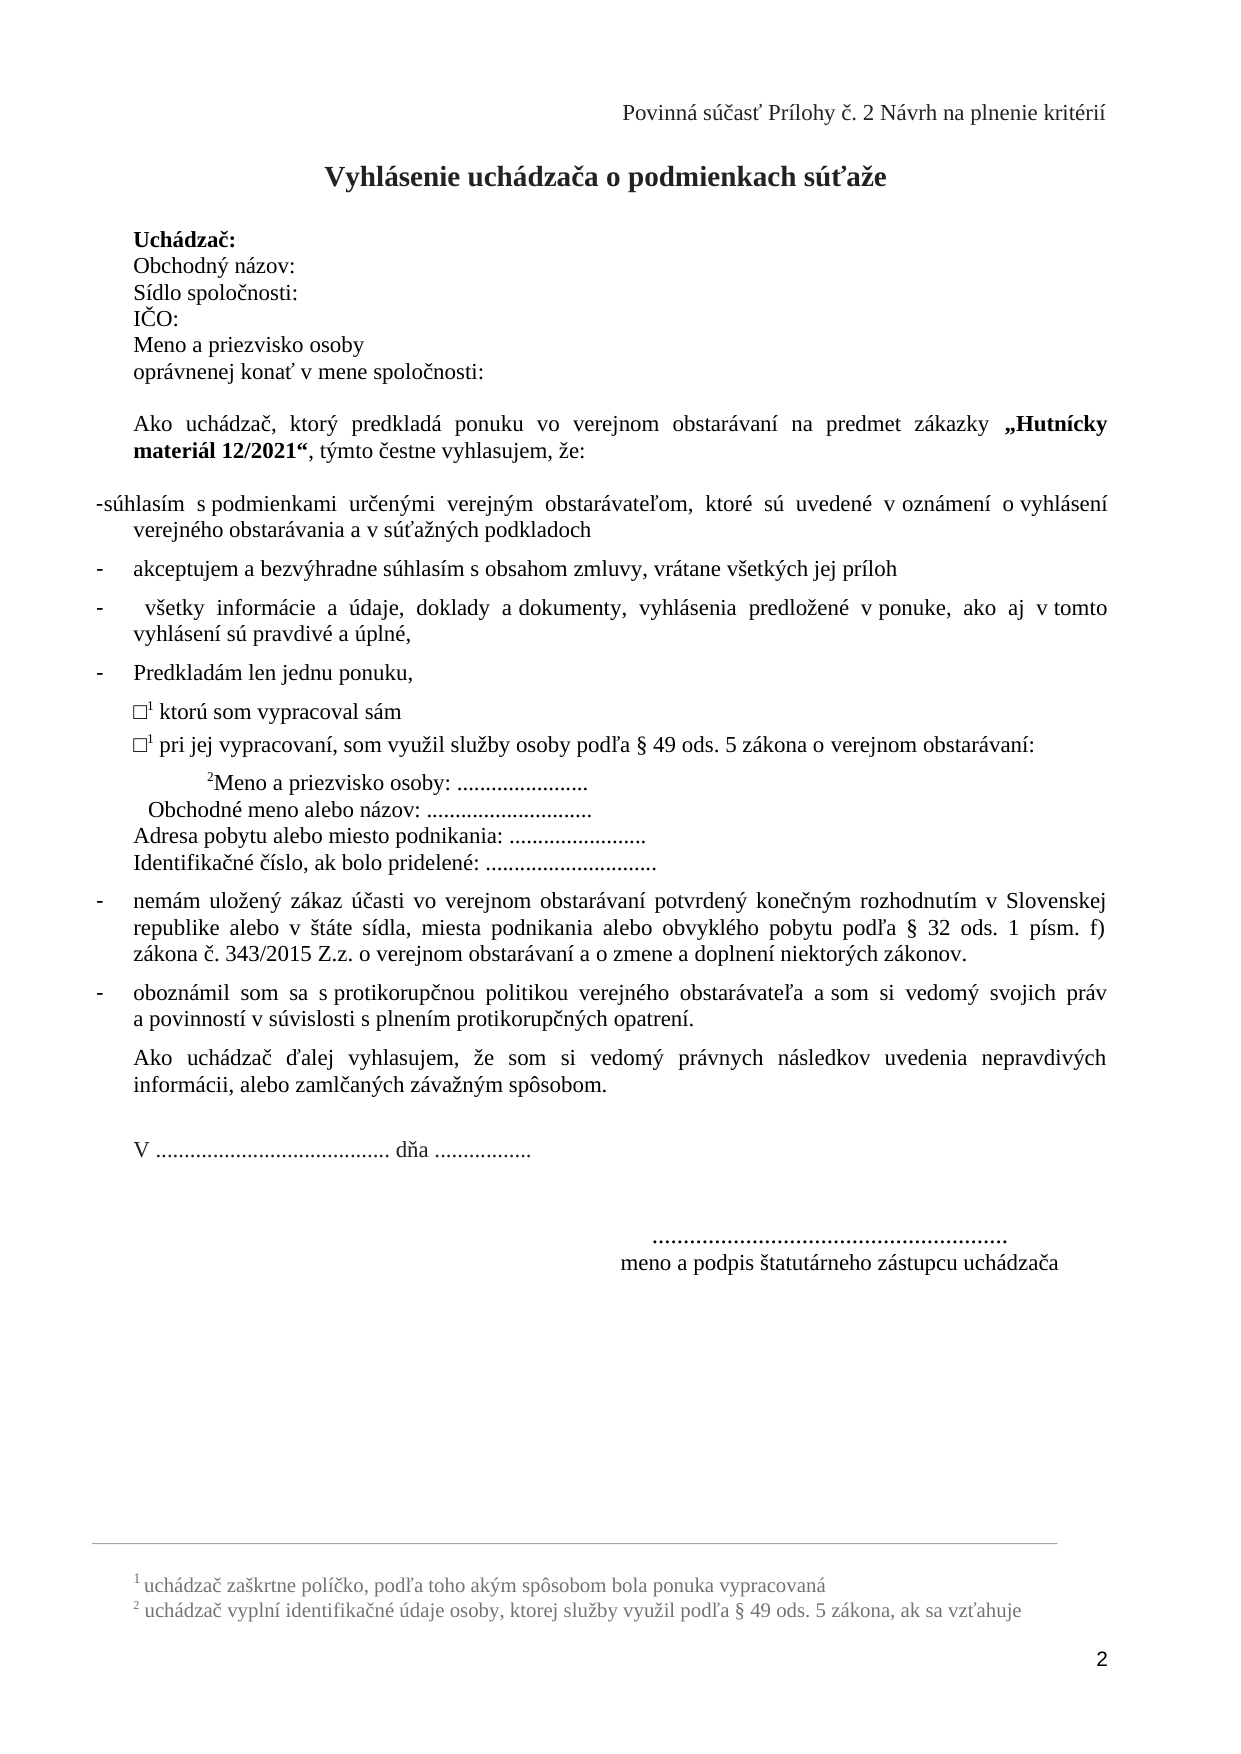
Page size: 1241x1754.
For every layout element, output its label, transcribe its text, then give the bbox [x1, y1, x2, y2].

text meno a podpis štatutárneho zástupcu uchádzača [133, 1248, 1107, 1275]
text 1 uchádzač zaškrtne políčko, podľa toho akým spôsobom bola ponuka vypracovaná [133, 1569, 1107, 1598]
list oboznámil som sa s protikorupčnou politikou verejného obstarávateľa a som si vedomý svojich práv a povinností v súvislosti s plnením protikorupčných opatrení. [96, 979, 1107, 1032]
text Adresa pobytu alebo miesto podnikania: ........................ [133, 822, 1107, 848]
text Ako uchádzač ďalej vyhlasujem, že som si vedomý právnych následkov uvedenia nepravdivých informácii, alebo zamlčaných závažným spôsobom. [133, 1044, 1107, 1097]
text Sídlo spoločnosti: [133, 279, 1107, 305]
text oprávnenej konať v mene spoločnosti: [133, 358, 1107, 384]
list všetky informácie a údaje, doklady a dokumenty, vyhlásenia predložené v ponuke, ako aj v tomto vyhlásení sú pravdivé a úplné, [96, 594, 1107, 647]
text ......................................................... [547, 1220, 1107, 1248]
text Obchodné meno alebo názov: ............................. [133, 796, 1107, 822]
list nemám uložený zákaz účasti vo verejnom obstarávaní potvrdený konečným rozhodnutím v Slovenskej republike alebo v štáte sídla, miesta podnikania alebo obvyklého pobytu podľa § 32 ods. 1 písm. f) zákona č. 343/2015 Z.z. o verejnom obstarávaní a o zmene a doplnení niektorých zákonov. [96, 887, 1107, 967]
text Povinná súčasť Prílohy č. 2 Návrh na plnenie kritérií [547, 99, 1107, 125]
text 2 uchádzač vyplní identifikačné údaje osoby, ktorej služby využil podľa § 49 ods. 5 zákona, ak sa vzťahuje [133, 1598, 1107, 1622]
text V ......................................... dňa ................. [133, 1136, 1107, 1162]
list súhlasím s podmienkami určenými verejným obstarávateľom, ktoré sú uvedené v oznámení o vyhlásení verejného obstarávania a v súťažných podkladoch [96, 489, 1107, 542]
text Uchádzač: [133, 226, 1107, 252]
text Ako uchádzač, ktorý predkladá ponuku vo verejnom obstarávaní na predmet zákazky „Hutnícky materiál 12/2021“, týmto čestne vyhlasujem, že: [133, 410, 1107, 463]
text Vyhlásenie uchádzača o podmienkach súťaže [103, 159, 1107, 192]
list akceptujem a bezvýhradne súhlasím s obsahom zmluvy, vrátane všetkých jej príloh [96, 555, 1107, 581]
text Identifikačné číslo, ak bolo pridelené: .............................. [133, 848, 1107, 875]
text 2Meno a priezvisko osoby: ....................... [133, 769, 1107, 796]
text Obchodný názov: [133, 252, 1107, 279]
text □1 ktorú som vypracoval sám [133, 698, 1107, 724]
text IČO: [133, 305, 1107, 331]
list Predkladám len jednu ponuku, [96, 659, 1107, 686]
text Meno a priezvisko osoby [133, 331, 1107, 358]
text □1 pri jej vypracovaní, som využil služby osoby podľa § 49 ods. 5 zákona o verejnom obstarávaní: [133, 731, 1107, 757]
